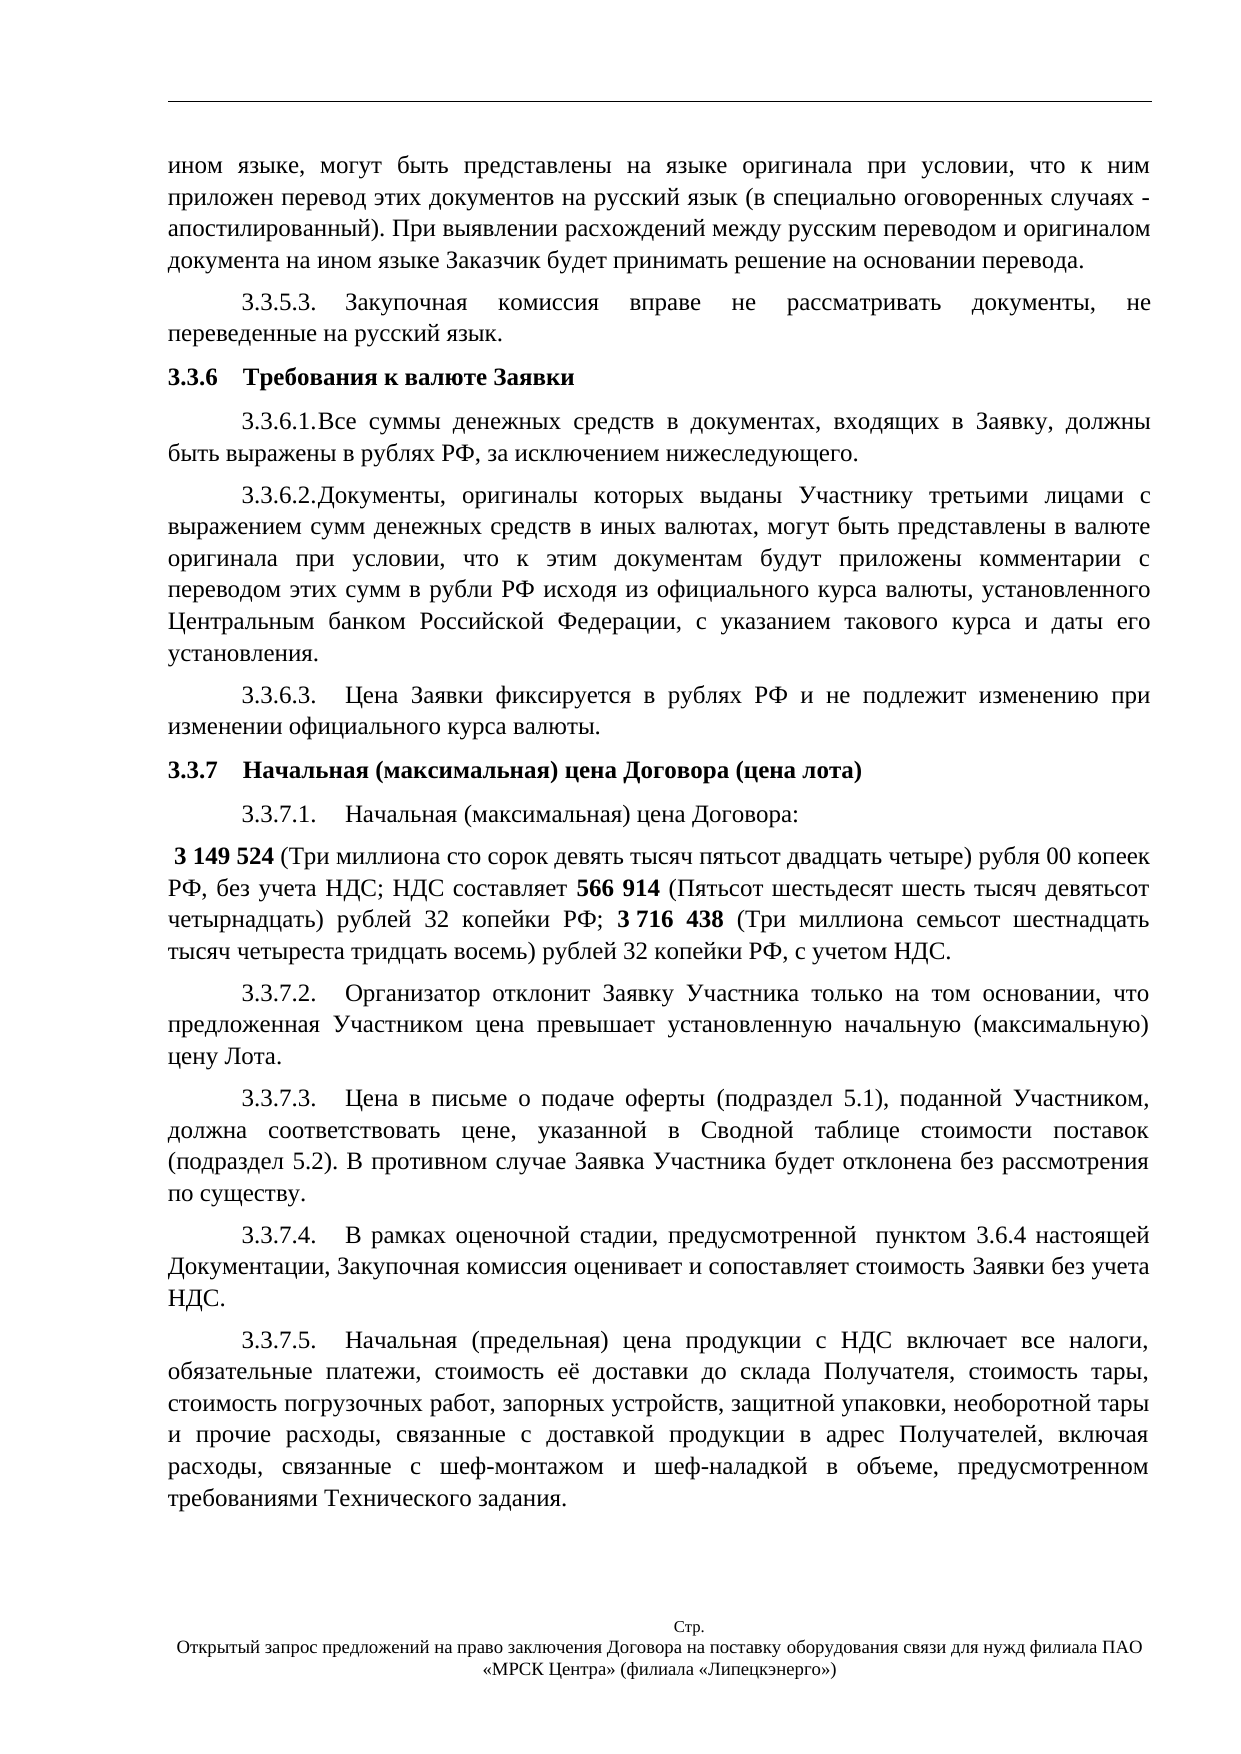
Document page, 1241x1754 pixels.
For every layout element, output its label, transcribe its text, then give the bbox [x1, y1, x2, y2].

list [168, 150, 1152, 273]
subtitle Начальная (максимальная) цена Договора (цена лота) [168, 755, 1152, 784]
list Организатор отклонит Заявку Участника только на том основании, что предложенная Участником цена превышает установленную начальную (максимальную) цену Лота. [168, 978, 1150, 1070]
list В рамках оценочной стадии, предусмотренной пунктом 3.6.4 настоящей Документации, Закупочная комиссия оценивает и сопоставляет стоимость Заявки без учета НДС. [168, 1220, 1150, 1312]
list Все суммы денежных средств в документах, входящих в Заявку, должны быть выражены в рублях РФ, за исключением нижеследующего. [168, 406, 1152, 467]
list Цена Заявки фиксируется в рублях РФ и не подлежит изменению при изменении официального курса валюты. [168, 680, 1152, 740]
list Документы, оригиналы которых выданы Участнику третьими лицами с выражением сумм денежных средств в иных валютах, могут быть представлены в валюте оригинала при условии, что к этим документам будут приложены комментарии с переводом этих сумм в рубли РФ исходя из официального курса валюты, установленного Центральным банком Российской Федерации, с указанием такового курса и даты его установления. [168, 480, 1152, 666]
subtitle Требования к валюте Заявки [168, 362, 1152, 391]
list Закупочная комиссия вправе не рассматривать документы, не переведенные на русский язык. [168, 287, 1152, 347]
list Цена в письме о подаче оферты (подраздел 5.1), поданной Участником, должна соответствовать цене, указанной в Сводной таблице стоимости поставок (подраздел 5.2). В противном случае Заявка Участника будет отклонена без рассмотрения по существу. [168, 1083, 1150, 1207]
list Начальная (предельная) цена продукции с НДС включает все налоги, обязательные платежи, стоимость её доставки до склада Получателя, стоимость тары, стоимость погрузочных работ, запорных устройств, защитной упаковки, необоротной тары и прочие расходы, связанные с доставкой продукции в адрес Получателей, включая расходы, связанные с шеф-монтажом и шеф-наладкой в объеме, предусмотренном требованиями Технического задания. [168, 1325, 1150, 1511]
text 3 149 524 (Три миллиона сто сорок девять тысяч пятьсот двадцать четыре) рубля 00 копеек РФ, без учета НДС; НДС составляет 566 914 (Пятьсот шестьдесят шесть тысяч девятьсот четырнадцать) рублей 32 копейки РФ; 3 716 438 (Три миллиона семьсот шестнадцать тысяч четыреста тридцать восемь) рублей 32 копейки РФ, с учетом НДС. [168, 841, 1150, 965]
list Начальная (максимальная) цена Договора: [168, 799, 1150, 828]
